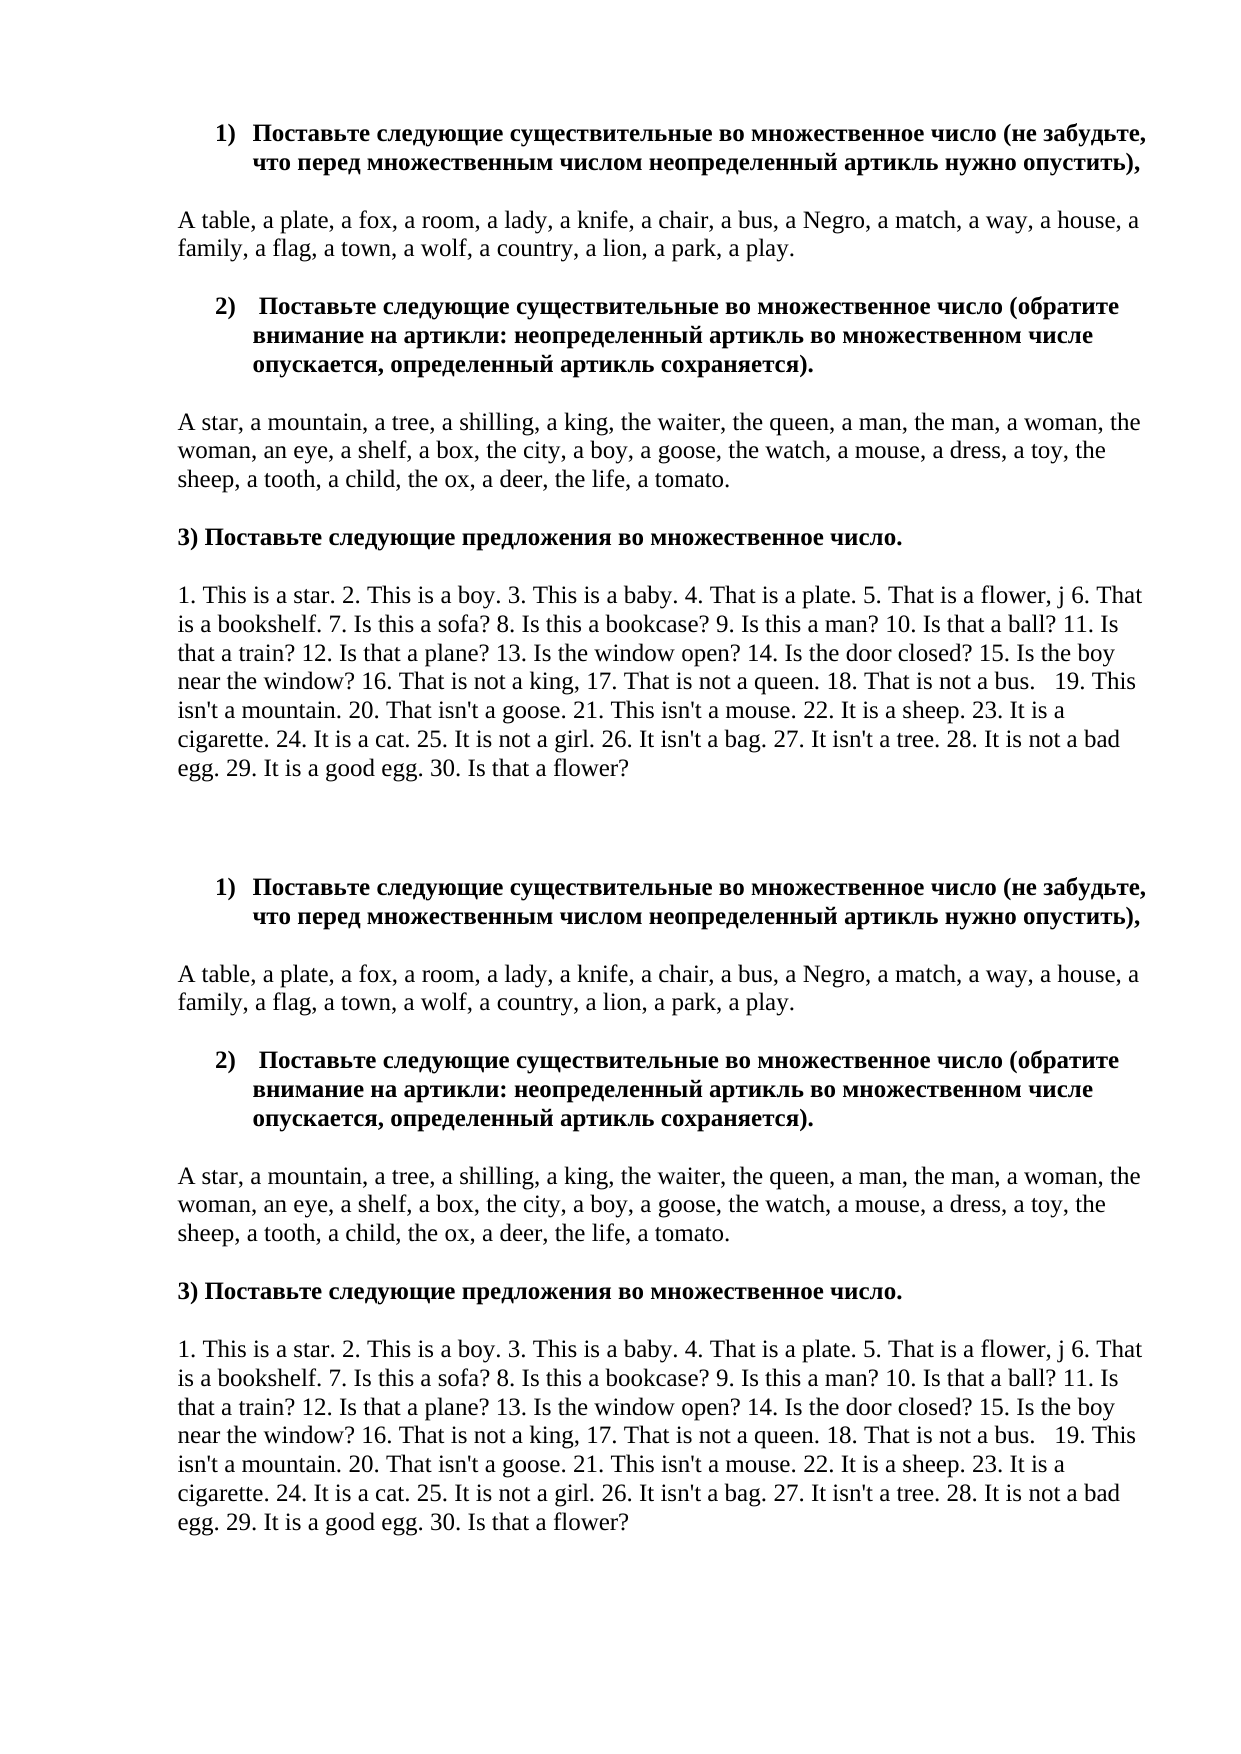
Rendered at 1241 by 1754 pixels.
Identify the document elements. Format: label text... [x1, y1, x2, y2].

list Поставьте следующие существительные во множественное число (не забудьте, что перед множественным числом неопределенный артикль нужно опустить), [215, 118, 1152, 176]
list Поставьте следующие существительные во множественное число (обратите внимание на артикли: неопределенный артикль во множественном числе опускается, определенный артикль сохраняется). [215, 291, 1152, 378]
text A star, a mountain, a tree, a shilling, a king, the waiter, the queen, a man, the man, a woman, the woman, an eye, a shelf, a box, the city, a boy, a goose, the watch, a mouse, a dress, a toy, the sheep, a tooth, a child, the ox, a deer, the life, a tomato. [177, 407, 1152, 493]
text A table, a plate, a fox, a room, a lady, a knife, a chair, a bus, a Negro, a match, a way, a house, a family, a flag, a town, a wolf, a country, a lion, a park, a play. [177, 205, 1152, 262]
list Поставьте следующие существительные во множественное число (не забудьте, что перед множественным числом неопределенный артикль нужно опустить), [215, 872, 1152, 929]
text 1. This is a star. 2. This is a boy. 3. This is a baby. 4. That is a plate. 5. That is a flower, j 6. That is a bookshelf. 7. Is this a sofa? 8. Is this a bookcase? 9. Is this a man? 10. Is that a ball? 11. Is that a train? 12. Is that a plane? 13. Is the window open? 14. Is the door closed? 15. Is the boy near the window? 16. That is not a king, 17. That is not a queen. 18. That is not a bus. 19. This isn't a mountain. 20. That isn't a goose. 21. This isn't a mouse. 22. It is a sheep. 23. It is a cigarette. 24. It is a cat. 25. It is not a girl. 26. It isn't a bag. 27. It isn't a tree. 28. It is not a bad egg. 29. It is a good egg. 30. Is that a flower? [177, 580, 1152, 781]
text A star, a mountain, a tree, a shilling, a king, the waiter, the queen, a man, the man, a woman, the woman, an eye, a shelf, a box, the city, a boy, a goose, the watch, a mouse, a dress, a toy, the sheep, a tooth, a child, the ox, a deer, the life, a tomato. [177, 1161, 1152, 1247]
text 3) Поставьте следующие предложения во множественное число. [177, 1276, 1152, 1305]
text 3) Поставьте следующие предложения во множественное число. [177, 522, 1152, 551]
text 1. This is a star. 2. This is a boy. 3. This is a baby. 4. That is a plate. 5. That is a flower, j 6. That is a bookshelf. 7. Is this a sofa? 8. Is this a bookcase? 9. Is this a man? 10. Is that a ball? 11. Is that a train? 12. Is that a plane? 13. Is the window open? 14. Is the door closed? 15. Is the boy near the window? 16. That is not a king, 17. That is not a queen. 18. That is not a bus. 19. This isn't a mountain. 20. That isn't a goose. 21. This isn't a mouse. 22. It is a sheep. 23. It is a cigarette. 24. It is a cat. 25. It is not a girl. 26. It isn't a bag. 27. It isn't a tree. 28. It is not a bad egg. 29. It is a good egg. 30. Is that a flower? [177, 1334, 1152, 1535]
text A table, a plate, a fox, a room, a lady, a knife, a chair, a bus, a Negro, a match, a way, a house, a family, a flag, a town, a wolf, a country, a lion, a park, a play. [177, 959, 1152, 1016]
list Поставьте следующие существительные во множественное число (обратите внимание на артикли: неопределенный артикль во множественном числе опускается, определенный артикль сохраняется). [215, 1045, 1152, 1132]
